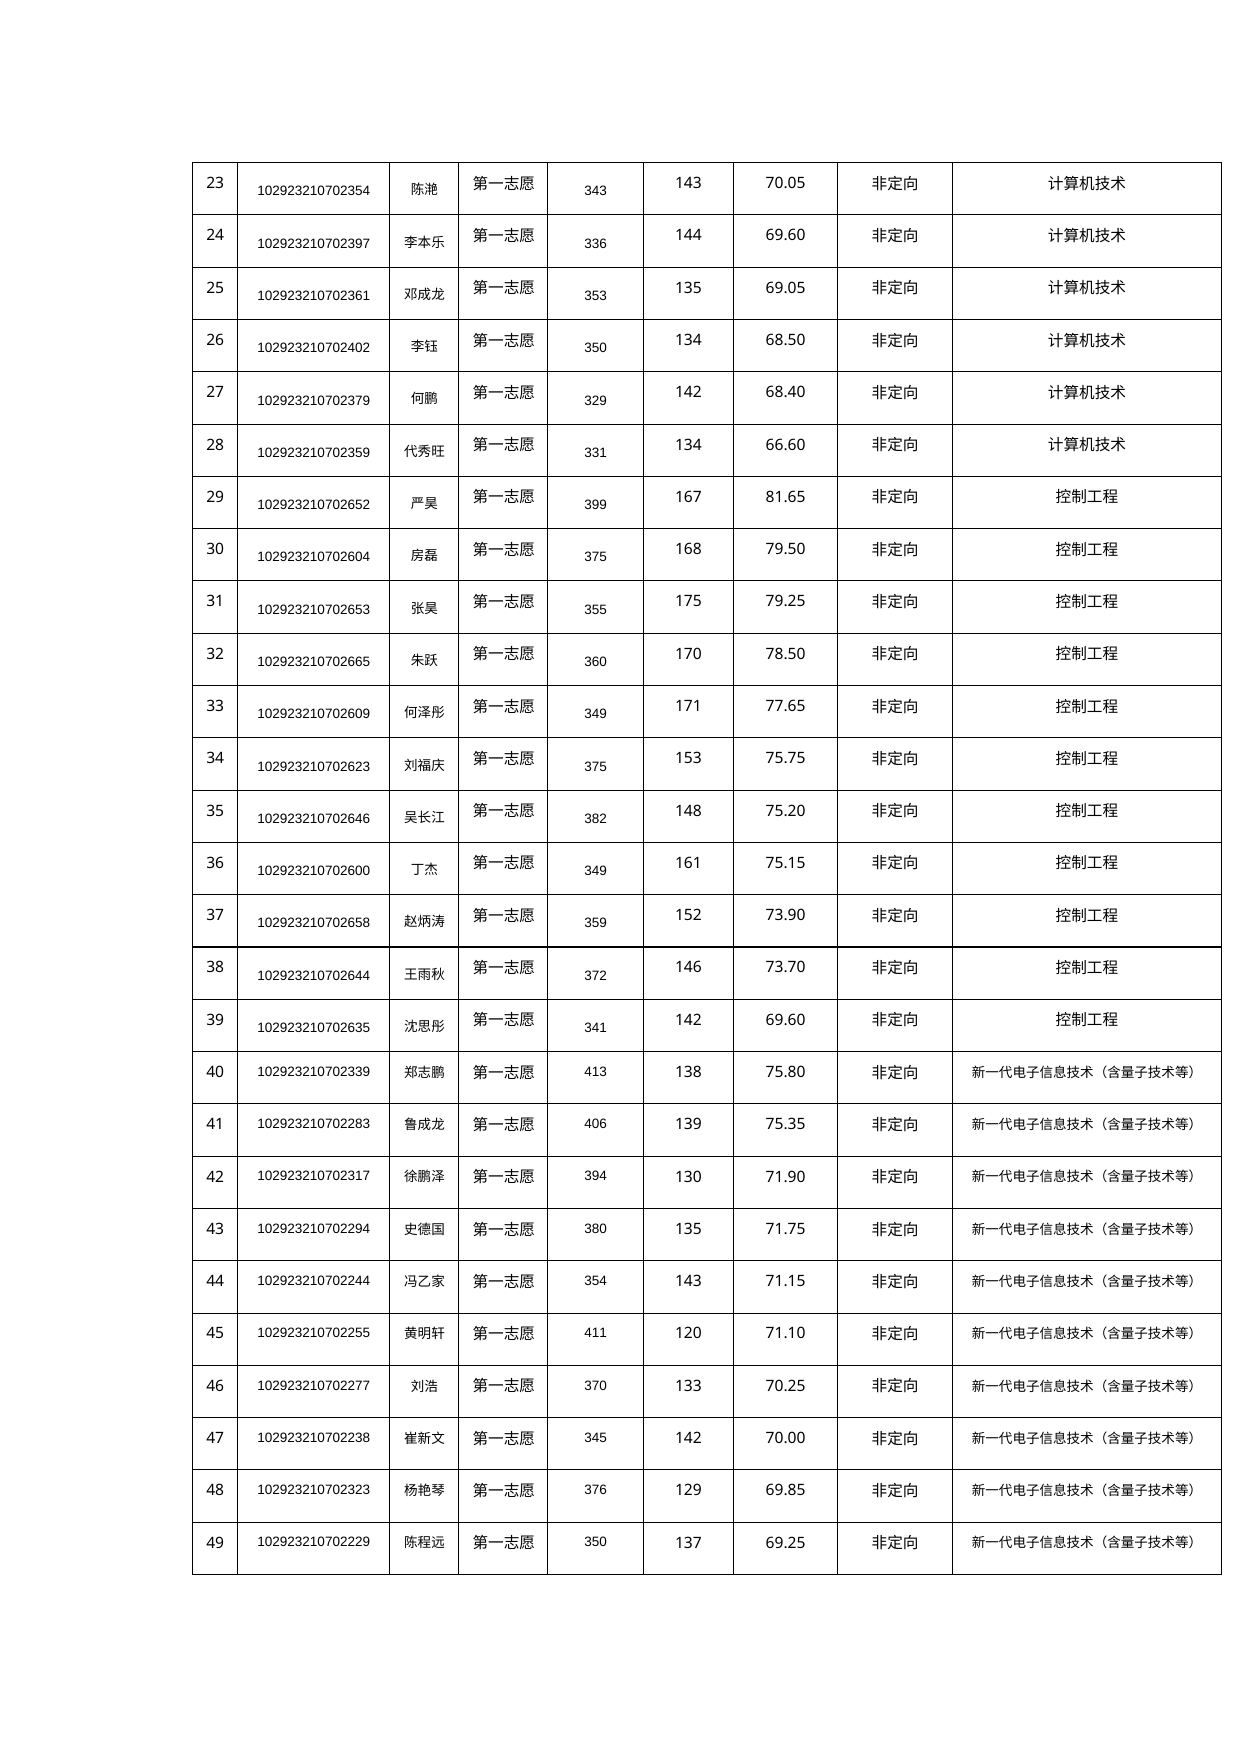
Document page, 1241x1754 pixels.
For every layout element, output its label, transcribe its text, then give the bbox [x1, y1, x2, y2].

table_cell 143 [644, 163, 733, 214]
table_cell 349 [548, 843, 643, 894]
table_cell 何泽彤 [390, 686, 458, 737]
table_cell 冯乙家 [390, 1261, 458, 1312]
table_cell 新一代电子信息技术（含量子技术等） [953, 1523, 1221, 1574]
table_cell 171 [644, 686, 733, 737]
table_cell 135 [644, 268, 733, 319]
table_cell 第一志愿 [459, 1104, 547, 1156]
table_cell 146 [644, 948, 733, 999]
table_cell 406 [548, 1104, 643, 1156]
table_cell 75.80 [734, 1052, 837, 1103]
table_cell 计算机技术 [953, 268, 1221, 319]
table_cell 102923210702359 [238, 425, 389, 476]
table_cell 控制工程 [953, 581, 1221, 633]
table_cell 非定向 [838, 895, 952, 946]
table_cell 24 [193, 215, 237, 267]
table_cell 102923210702238 [238, 1418, 389, 1469]
table_cell 控制工程 [953, 686, 1221, 737]
table_cell 第一志愿 [459, 895, 547, 946]
table_cell 第一志愿 [459, 1261, 547, 1312]
table_cell 控制工程 [953, 791, 1221, 842]
table_cell 第一志愿 [459, 948, 547, 999]
table_cell 167 [644, 477, 733, 528]
table_cell 第一志愿 [459, 1209, 547, 1260]
table_cell 沈思彤 [390, 1000, 458, 1051]
table_cell 350 [548, 320, 643, 371]
table_cell 331 [548, 425, 643, 476]
table_cell 陈程远 [390, 1523, 458, 1574]
table_cell 38 [193, 948, 237, 999]
table_cell 42 [193, 1157, 237, 1208]
table_cell 329 [548, 372, 643, 423]
table_cell 第一志愿 [459, 738, 547, 789]
table_cell 148 [644, 791, 733, 842]
table_cell 102923210702283 [238, 1104, 389, 1156]
table_cell 37 [193, 895, 237, 946]
table_cell 李本乐 [390, 215, 458, 267]
table_cell 非定向 [838, 215, 952, 267]
table_cell 102923210702229 [238, 1523, 389, 1574]
table_cell 29 [193, 477, 237, 528]
table_cell 控制工程 [953, 529, 1221, 580]
table_cell 343 [548, 163, 643, 214]
table_cell 102923210702255 [238, 1314, 389, 1365]
table_cell 非定向 [838, 1470, 952, 1522]
table_cell 144 [644, 215, 733, 267]
table_cell 27 [193, 372, 237, 423]
table_cell 168 [644, 529, 733, 580]
table_cell 360 [548, 634, 643, 685]
table_cell 徐鹏泽 [390, 1157, 458, 1208]
table_cell 第一志愿 [459, 1000, 547, 1051]
table_cell 102923210702652 [238, 477, 389, 528]
table_cell 102923210702609 [238, 686, 389, 737]
table_cell 73.90 [734, 895, 837, 946]
table_cell 刘浩 [390, 1366, 458, 1417]
table_cell 152 [644, 895, 733, 946]
table_cell 153 [644, 738, 733, 789]
table_cell 71.15 [734, 1261, 837, 1312]
table_cell 朱跃 [390, 634, 458, 685]
table_cell 控制工程 [953, 895, 1221, 946]
table_cell 史德国 [390, 1209, 458, 1260]
table_cell 非定向 [838, 1104, 952, 1156]
table_cell 25 [193, 268, 237, 319]
table_cell 134 [644, 320, 733, 371]
table_cell 第一志愿 [459, 1523, 547, 1574]
table_cell 杨艳琴 [390, 1470, 458, 1522]
table_cell 350 [548, 1523, 643, 1574]
table_cell 349 [548, 686, 643, 737]
table_cell 102923210702644 [238, 948, 389, 999]
table_cell 31 [193, 581, 237, 633]
table_cell 353 [548, 268, 643, 319]
table_cell 第一志愿 [459, 1052, 547, 1103]
table_cell 142 [644, 1418, 733, 1469]
table_cell 130 [644, 1157, 733, 1208]
table_cell 非定向 [838, 1366, 952, 1417]
table_cell 399 [548, 477, 643, 528]
table_cell 120 [644, 1314, 733, 1365]
table_cell 102923210702604 [238, 529, 389, 580]
table_cell 102923210702646 [238, 791, 389, 842]
table_cell 102923210702623 [238, 738, 389, 789]
table_cell 非定向 [838, 425, 952, 476]
table_cell 79.50 [734, 529, 837, 580]
table_cell 计算机技术 [953, 425, 1221, 476]
table_cell 170 [644, 634, 733, 685]
table_cell 35 [193, 791, 237, 842]
table_cell 370 [548, 1366, 643, 1417]
table_cell 102923210702658 [238, 895, 389, 946]
table_cell 控制工程 [953, 738, 1221, 789]
table_cell 143 [644, 1261, 733, 1312]
table_cell 非定向 [838, 163, 952, 214]
table_cell 139 [644, 1104, 733, 1156]
table_cell 王雨秋 [390, 948, 458, 999]
table_cell 71.90 [734, 1157, 837, 1208]
table_cell 控制工程 [953, 634, 1221, 685]
table_cell 355 [548, 581, 643, 633]
table_cell 鲁成龙 [390, 1104, 458, 1156]
table_cell 计算机技术 [953, 215, 1221, 267]
table_cell 394 [548, 1157, 643, 1208]
table_cell 102923210702635 [238, 1000, 389, 1051]
table_cell 28 [193, 425, 237, 476]
table_cell 66.60 [734, 425, 837, 476]
table_cell 102923210702397 [238, 215, 389, 267]
table_cell 129 [644, 1470, 733, 1522]
table_cell 代秀旺 [390, 425, 458, 476]
table_cell 77.65 [734, 686, 837, 737]
table_cell 49 [193, 1523, 237, 1574]
table_cell 房磊 [390, 529, 458, 580]
table_cell 第一志愿 [459, 634, 547, 685]
table_cell 102923210702244 [238, 1261, 389, 1312]
table_cell 102923210702354 [238, 163, 389, 214]
table_cell 非定向 [838, 843, 952, 894]
table_cell 非定向 [838, 320, 952, 371]
table_cell 第一志愿 [459, 215, 547, 267]
table_cell 非定向 [838, 529, 952, 580]
table_cell 36 [193, 843, 237, 894]
table_cell 411 [548, 1314, 643, 1365]
table_cell 102923210702665 [238, 634, 389, 685]
table_cell 69.05 [734, 268, 837, 319]
table_cell 新一代电子信息技术（含量子技术等） [953, 1470, 1221, 1522]
table_cell 75.75 [734, 738, 837, 789]
table_cell 26 [193, 320, 237, 371]
table_cell 133 [644, 1366, 733, 1417]
table_cell 控制工程 [953, 477, 1221, 528]
table_cell 第一志愿 [459, 163, 547, 214]
table_cell 李钰 [390, 320, 458, 371]
table_cell 计算机技术 [953, 320, 1221, 371]
table_cell 非定向 [838, 1418, 952, 1469]
table_cell 41 [193, 1104, 237, 1156]
table_cell 102923210702379 [238, 372, 389, 423]
table_cell 非定向 [838, 581, 952, 633]
table_cell 第一志愿 [459, 268, 547, 319]
table_cell 新一代电子信息技术（含量子技术等） [953, 1052, 1221, 1103]
table_cell 非定向 [838, 738, 952, 789]
table_cell 第一志愿 [459, 1366, 547, 1417]
table_cell 邓成龙 [390, 268, 458, 319]
table_cell 81.65 [734, 477, 837, 528]
table_cell 非定向 [838, 268, 952, 319]
table_cell 非定向 [838, 1314, 952, 1365]
table_cell 78.50 [734, 634, 837, 685]
table_cell 102923210702317 [238, 1157, 389, 1208]
table_cell 新一代电子信息技术（含量子技术等） [953, 1366, 1221, 1417]
table_cell 102923210702294 [238, 1209, 389, 1260]
table_cell 380 [548, 1209, 643, 1260]
table_cell 345 [548, 1418, 643, 1469]
table_cell 控制工程 [953, 948, 1221, 999]
table_cell 75.15 [734, 843, 837, 894]
table_cell 372 [548, 948, 643, 999]
table_cell 丁杰 [390, 843, 458, 894]
table_cell 142 [644, 1000, 733, 1051]
table_cell 第一志愿 [459, 791, 547, 842]
table_cell 何鹏 [390, 372, 458, 423]
table_cell 34 [193, 738, 237, 789]
table_cell 69.60 [734, 1000, 837, 1051]
table_cell 69.60 [734, 215, 837, 267]
table_cell 69.25 [734, 1523, 837, 1574]
table_cell 102923210702402 [238, 320, 389, 371]
table_cell 134 [644, 425, 733, 476]
table_cell 68.40 [734, 372, 837, 423]
table_cell 非定向 [838, 1000, 952, 1051]
table_cell 75.20 [734, 791, 837, 842]
table_cell 控制工程 [953, 843, 1221, 894]
table_cell 70.25 [734, 1366, 837, 1417]
table_cell 严昊 [390, 477, 458, 528]
table_cell 71.75 [734, 1209, 837, 1260]
table_cell 69.85 [734, 1470, 837, 1522]
table_cell 新一代电子信息技术（含量子技术等） [953, 1209, 1221, 1260]
table_cell 43 [193, 1209, 237, 1260]
table_cell 计算机技术 [953, 372, 1221, 423]
table_cell 138 [644, 1052, 733, 1103]
table_cell 68.50 [734, 320, 837, 371]
table_cell 102923210702277 [238, 1366, 389, 1417]
table_cell 非定向 [838, 1157, 952, 1208]
table_cell 75.35 [734, 1104, 837, 1156]
table_cell 32 [193, 634, 237, 685]
table_cell 计算机技术 [953, 163, 1221, 214]
table_cell 第一志愿 [459, 1157, 547, 1208]
table_cell 46 [193, 1366, 237, 1417]
table_cell 413 [548, 1052, 643, 1103]
table_cell 刘福庆 [390, 738, 458, 789]
table_cell 341 [548, 1000, 643, 1051]
table_cell 40 [193, 1052, 237, 1103]
table_cell 新一代电子信息技术（含量子技术等） [953, 1157, 1221, 1208]
table_cell 非定向 [838, 1261, 952, 1312]
table_cell 102923210702653 [238, 581, 389, 633]
table_cell 359 [548, 895, 643, 946]
table_cell 175 [644, 581, 733, 633]
table_cell 70.00 [734, 1418, 837, 1469]
table_cell 赵炳涛 [390, 895, 458, 946]
table_cell 102923210702361 [238, 268, 389, 319]
table_cell 非定向 [838, 634, 952, 685]
table_cell 张昊 [390, 581, 458, 633]
table_cell 79.25 [734, 581, 837, 633]
table_cell 非定向 [838, 948, 952, 999]
table_cell 48 [193, 1470, 237, 1522]
table_cell 70.05 [734, 163, 837, 214]
table_cell 376 [548, 1470, 643, 1522]
table_cell 47 [193, 1418, 237, 1469]
table_cell 102923210702339 [238, 1052, 389, 1103]
table_cell 30 [193, 529, 237, 580]
table_cell 第一志愿 [459, 1314, 547, 1365]
table_cell 新一代电子信息技术（含量子技术等） [953, 1314, 1221, 1365]
table_cell 71.10 [734, 1314, 837, 1365]
table_cell 102923210702323 [238, 1470, 389, 1522]
table_cell 44 [193, 1261, 237, 1312]
table_cell 吴长江 [390, 791, 458, 842]
table_cell 非定向 [838, 791, 952, 842]
table_cell 375 [548, 738, 643, 789]
table_cell 崔新文 [390, 1418, 458, 1469]
table_cell 第一志愿 [459, 320, 547, 371]
table_cell 135 [644, 1209, 733, 1260]
table_cell 非定向 [838, 477, 952, 528]
table_cell 第一志愿 [459, 1418, 547, 1469]
table_cell 第一志愿 [459, 1470, 547, 1522]
table_cell 新一代电子信息技术（含量子技术等） [953, 1104, 1221, 1156]
table_cell 第一志愿 [459, 843, 547, 894]
table_cell 336 [548, 215, 643, 267]
table_cell 新一代电子信息技术（含量子技术等） [953, 1418, 1221, 1469]
table_cell 第一志愿 [459, 425, 547, 476]
table_cell 非定向 [838, 1523, 952, 1574]
table_cell 非定向 [838, 1209, 952, 1260]
table_cell 控制工程 [953, 1000, 1221, 1051]
table_cell 33 [193, 686, 237, 737]
table_cell 102923210702600 [238, 843, 389, 894]
table_cell 137 [644, 1523, 733, 1574]
table_cell 陈滟 [390, 163, 458, 214]
table_cell 161 [644, 843, 733, 894]
table_cell 黄明轩 [390, 1314, 458, 1365]
table_cell 23 [193, 163, 237, 214]
table_cell 第一志愿 [459, 529, 547, 580]
table_cell 郑志鹏 [390, 1052, 458, 1103]
table_cell 第一志愿 [459, 372, 547, 423]
table_cell 375 [548, 529, 643, 580]
table_cell 382 [548, 791, 643, 842]
table_cell 第一志愿 [459, 477, 547, 528]
table_cell 非定向 [838, 372, 952, 423]
table_cell 新一代电子信息技术（含量子技术等） [953, 1261, 1221, 1312]
table_cell 354 [548, 1261, 643, 1312]
table_cell 142 [644, 372, 733, 423]
table_cell 45 [193, 1314, 237, 1365]
table_cell 非定向 [838, 686, 952, 737]
table_cell 39 [193, 1000, 237, 1051]
table_cell 第一志愿 [459, 686, 547, 737]
table_cell 73.70 [734, 948, 837, 999]
table_cell 非定向 [838, 1052, 952, 1103]
table_cell 第一志愿 [459, 581, 547, 633]
